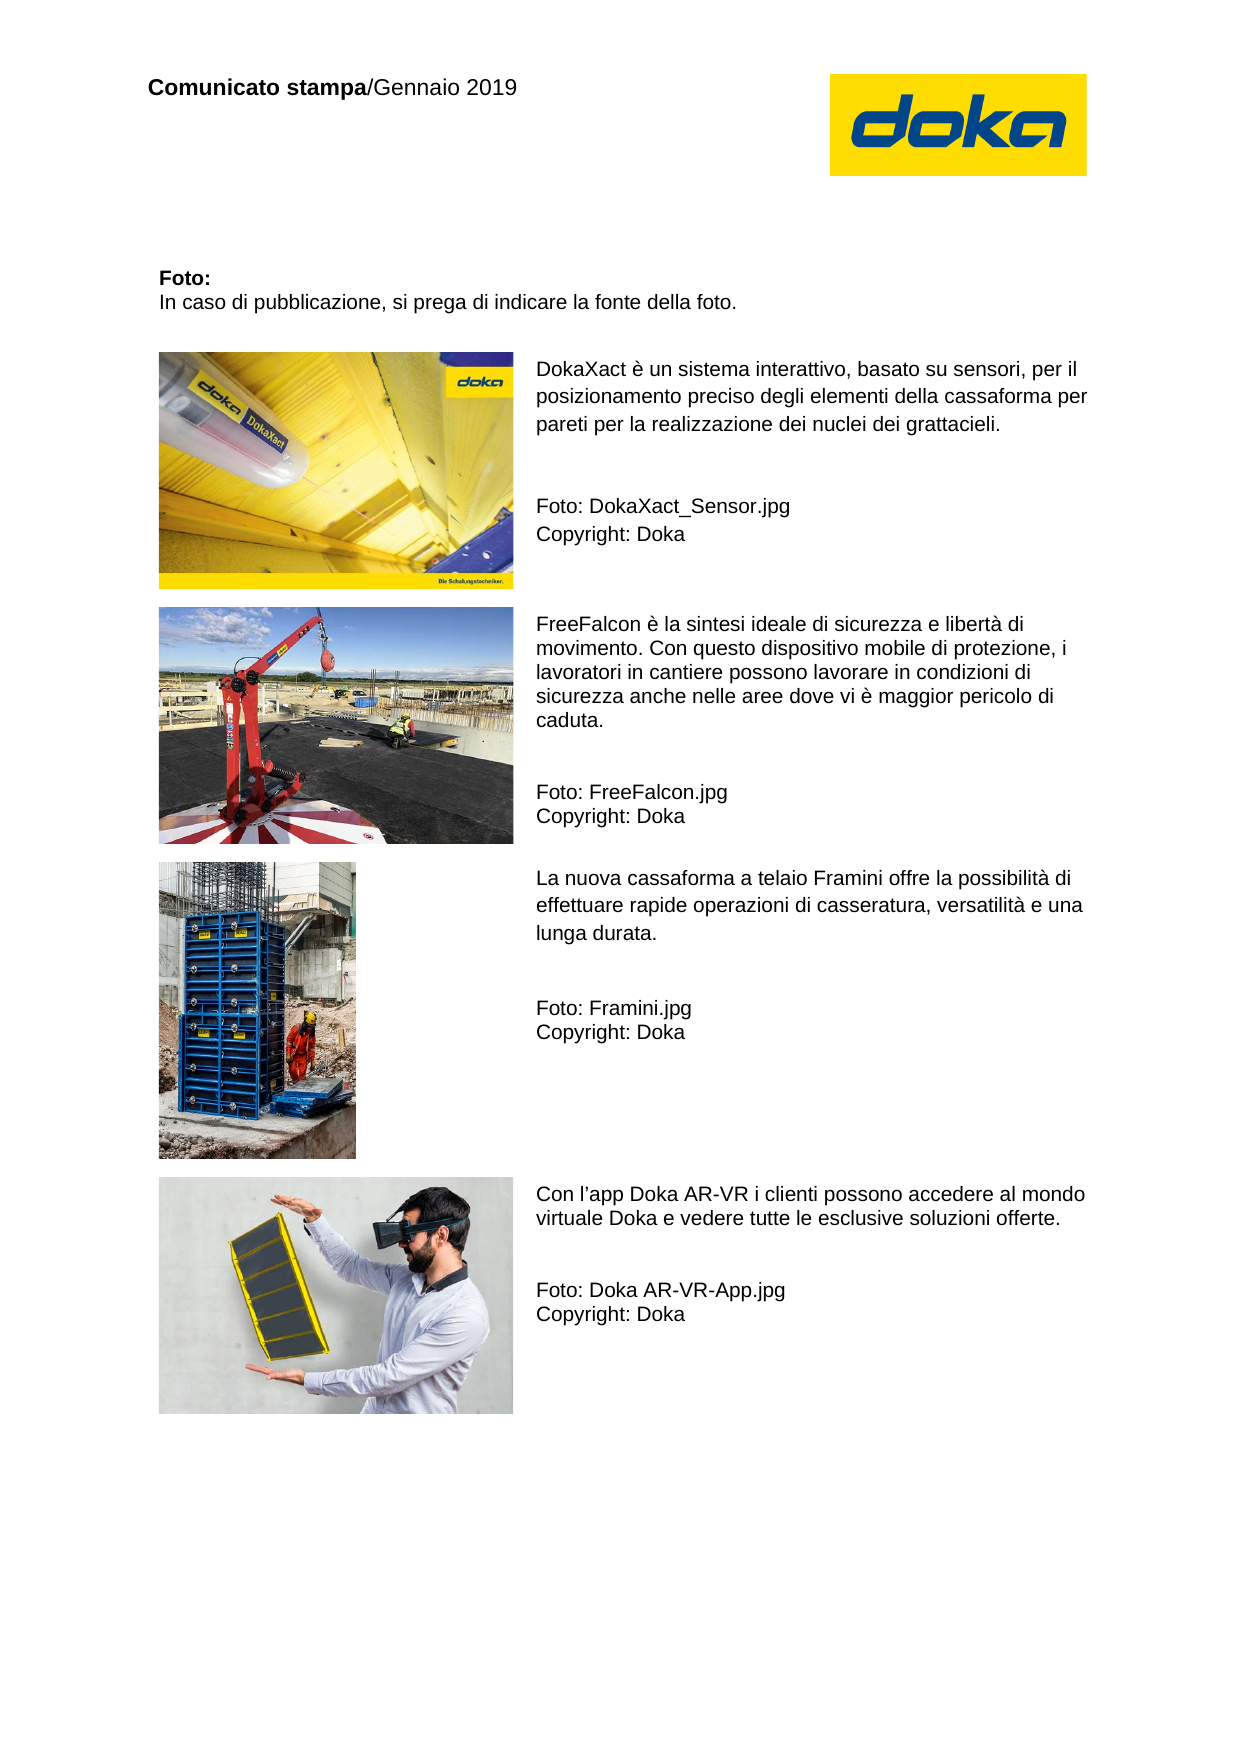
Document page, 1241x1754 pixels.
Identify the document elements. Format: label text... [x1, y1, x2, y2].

table_cell [148, 1158, 524, 1414]
table_cell FreeFalcon è la sintesi ideale di sicurezza e libertà di movimento. Con questo dispositivo mobile di protezione, i lavoratori in cantiere possono lavorare in condizioni di sicurezza anche nelle aree dove vi è maggior pericolo di caduta. Foto: FreeFalcon.jpg Copyright: Doka [525, 588, 1122, 844]
table_header Foto: In caso di pubblicazione, si prega di indicare la fonte della foto. [148, 266, 1122, 333]
table_cell [148, 844, 524, 1158]
table_cell La nuova cassaforma a telaio Framini offre la possibilità di effettuare rapide operazioni di casseratura, versatilità e una lunga durata. Foto: Framini.jpg Copyright: Doka [525, 844, 1122, 1158]
table_cell [148, 588, 524, 844]
picture [158, 1177, 514, 1414]
picture [830, 74, 1087, 176]
picture [158, 352, 514, 589]
picture [158, 862, 356, 1159]
table_cell DokaXact è un sistema interattivo, basato su sensori, per il posizionamento preciso degli elementi della cassaforma per pareti per la realizzazione dei nuclei dei grattacieli. Foto: DokaXact_Sensor.jpg Copyright: Doka [525, 333, 1122, 588]
picture [158, 607, 514, 844]
table_cell [148, 333, 524, 588]
table_cell Con l’app Doka AR-VR i clienti possono accedere al mondo virtuale Doka e vedere tutte le esclusive soluzioni offerte. Foto: Doka AR-VR-App.jpg Copyright: Doka [525, 1158, 1122, 1414]
